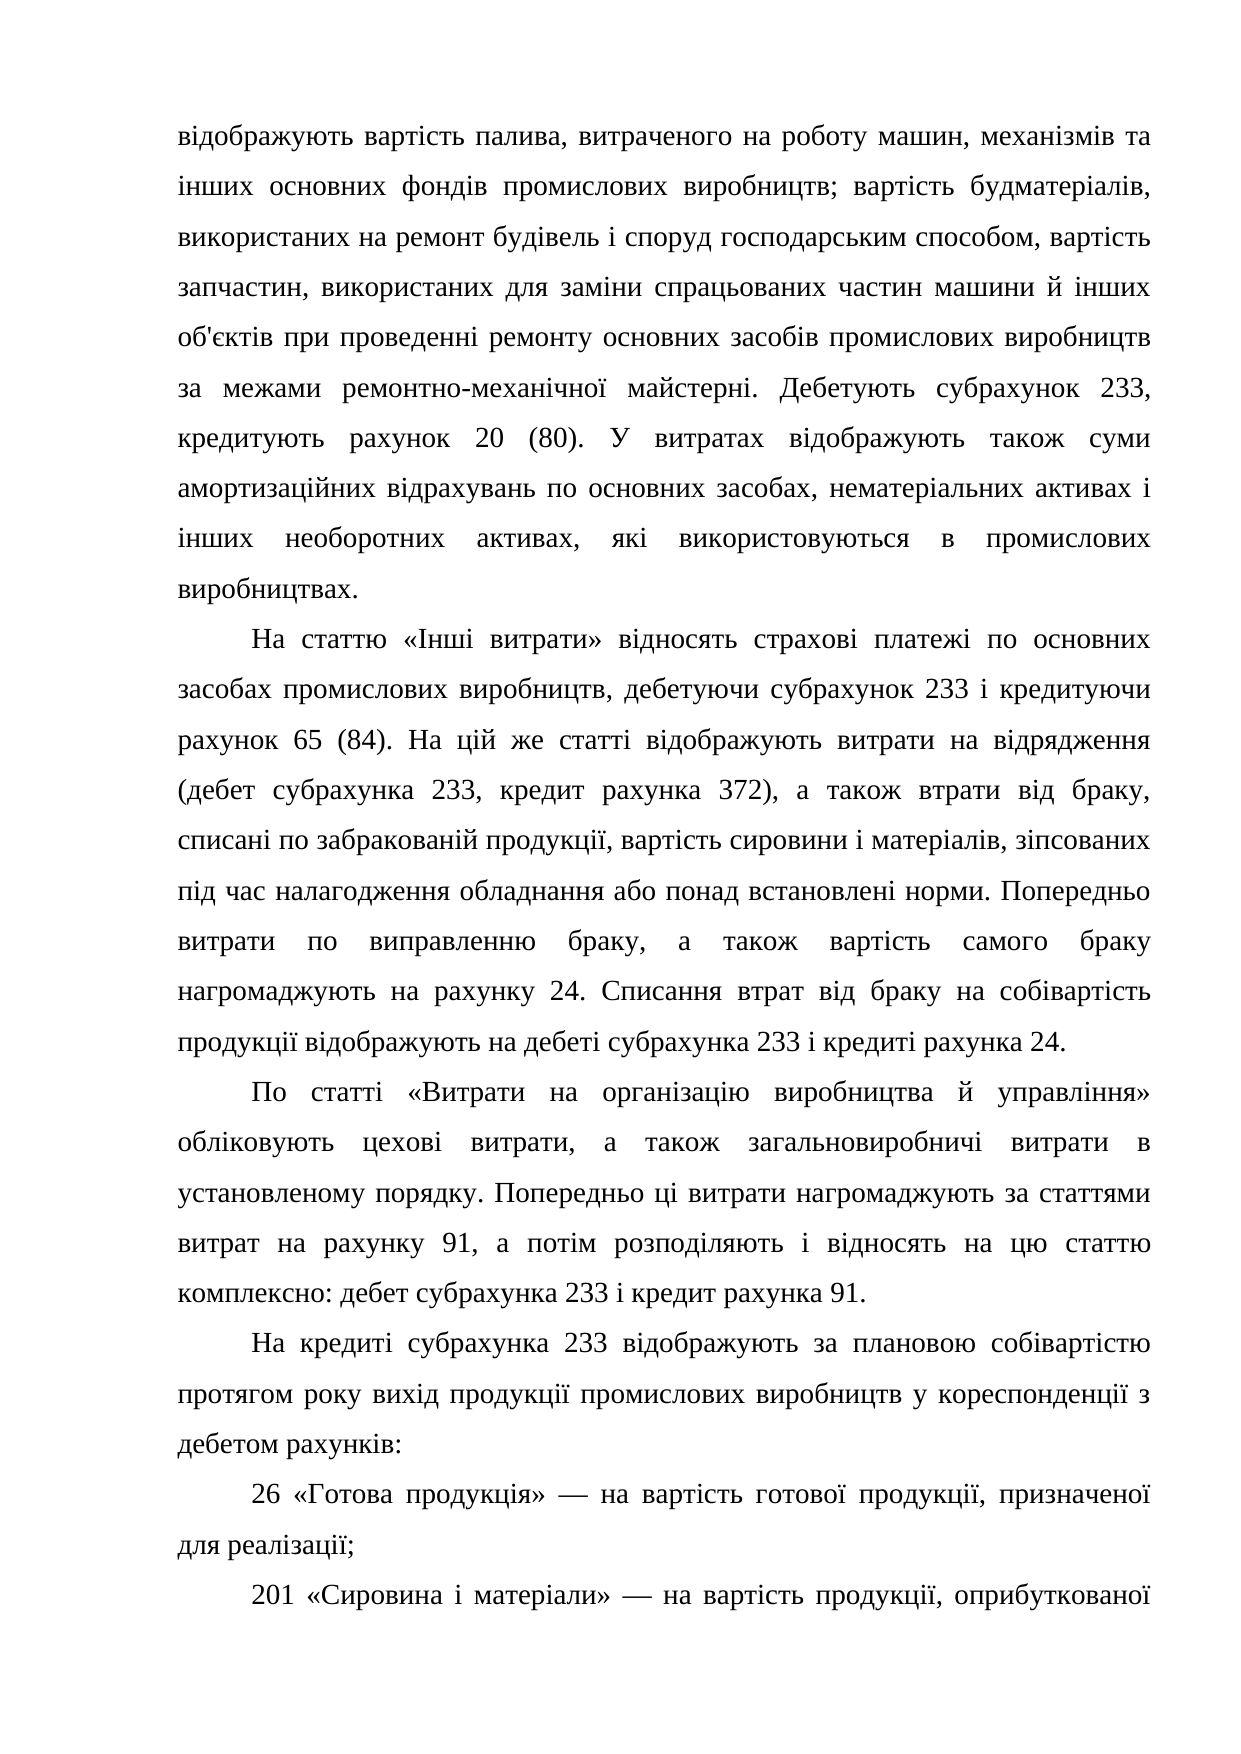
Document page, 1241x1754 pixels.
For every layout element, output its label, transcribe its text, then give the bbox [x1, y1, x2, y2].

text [177, 118, 1152, 604]
text На кредиті субрахунка 233 відображують за плановою собівартістю протягом року вихід продукції промислових виробництв у кореспонденції з дебетом рахунків: [177, 1326, 1152, 1460]
text 26 «Готова продукція» — на вартість готової продукції, призначеної для реалізації; [177, 1477, 1152, 1560]
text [177, 1577, 1152, 1611]
text На статтю «Інші витрати» відносять страхові платежі по основних засобах промислових виробництв, дебетуючи субрахунок 233 і кредитуючи рахунок 65 (84). На цій же статті відображують витрати на відрядження (дебет субрахунка 233, кредит рахунка 372), а також втрати від браку, списані по забракованій продукції, вартість сировини і матеріалів, зіпсованих під час налагодження обладнання або понад встановлені норми. Попередньо витрати по виправленню браку, а також вартість самого браку нагромаджують на рахунку 24. Списання втрат від браку на собівартість продукції відображують на дебеті субрахунка 233 і кредиті рахунка 24. [177, 621, 1152, 1057]
text По статті «Витрати на організацію виробництва й управління» обліковують цехові витрати, а також загальновиробничі витрати в установленому порядку. Попередньо ці витрати нагромаджують за статтями витрат на рахунку 91, а потім розподіляють і відносять на цю статтю комплексно: дебет субрахунка 233 і кредит рахунка 91. [177, 1074, 1152, 1309]
